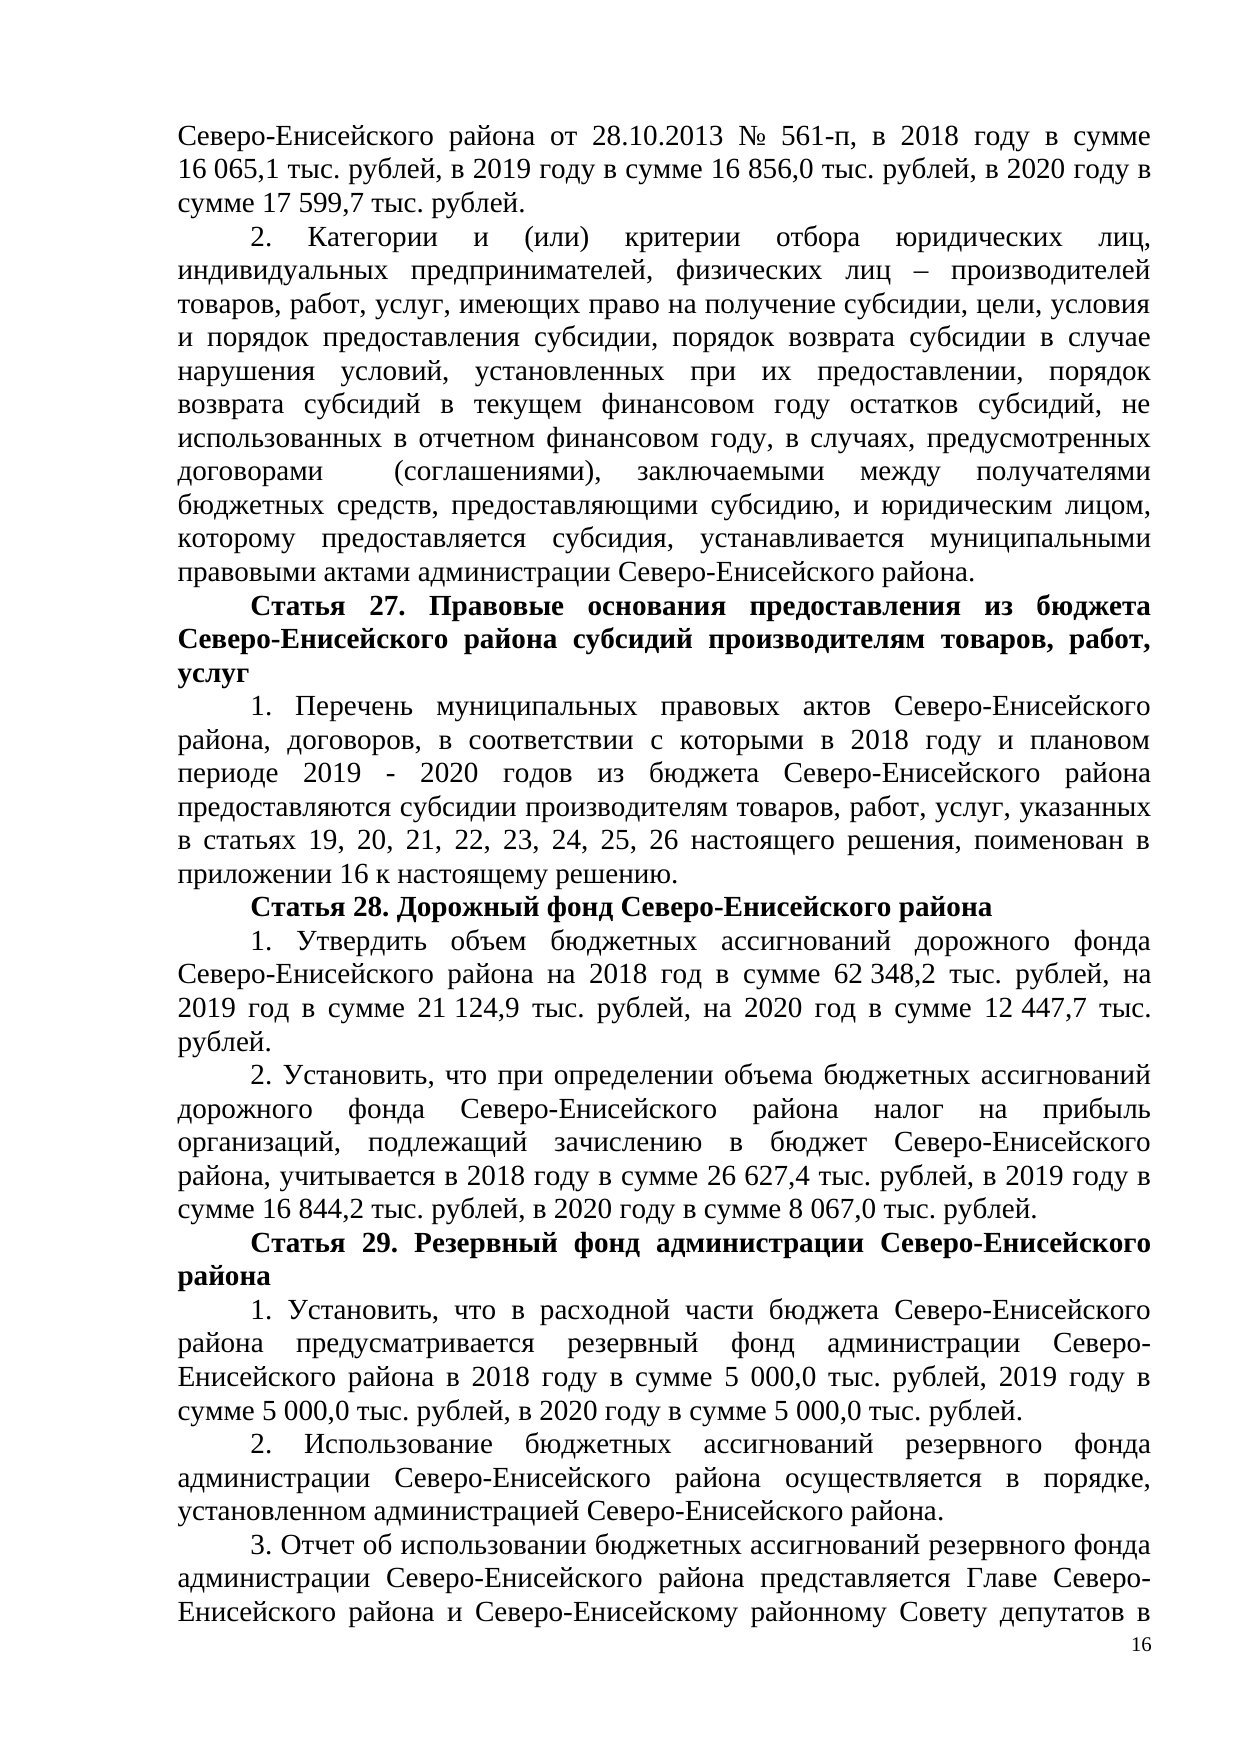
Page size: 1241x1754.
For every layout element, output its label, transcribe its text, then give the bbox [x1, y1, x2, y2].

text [177, 1527, 1152, 1627]
text 1. Установить, что в расходной части бюджета Северо-Енисейского района предусматривается резервный фонд администрации Северо-Енисейского района в 2018 году в сумме 5 000,0 тыс. рублей, 2019 году в сумме 5 000,0 тыс. рублей, в 2020 году в сумме 5 000,0 тыс. рублей. [177, 1292, 1152, 1426]
text 2. Использование бюджетных ассигнований резервного фонда администрации Северо-Енисейского района осуществляется в порядке, установленном администрацией Северо-Енисейского района. [177, 1426, 1152, 1527]
text Статья 27. Правовые основания предоставления из бюджета Северо-Енисейского района субсидий производителям товаров, работ, услуг [177, 588, 1152, 688]
text 2. Установить, что при определении объема бюджетных ассигнований дорожного фонда Северо-Енисейского района налог на прибыль организаций, подлежащий зачислению в бюджет Северо-Енисейского района, учитывается в 2018 году в сумме 26 627,4 тыс. рублей, в 2019 году в сумме 16 844,2 тыс. рублей, в 2020 году в сумме 8 067,0 тыс. рублей. [177, 1057, 1152, 1225]
text 1. Утвердить объем бюджетных ассигнований дорожного фонда Северо-Енисейского района на 2018 год в сумме 62 348,2 тыс. рублей, на 2019 год в сумме 21 124,9 тыс. рублей, на 2020 год в сумме 12 447,7 тыс. рублей. [177, 923, 1152, 1057]
text 2. Категории и (или) критерии отбора юридических лиц, индивидуальных предпринимателей, физических лиц – производителей товаров, работ, услуг, имеющих право на получение субсидии, цели, условия и порядок предоставления субсидии, порядок возврата субсидии в случае нарушения условий, установленных при их предоставлении, порядок возврата субсидий в текущем финансовом году остатков субсидий, не использованных в отчетном финансовом году, в случаях, предусмотренных договорами (соглашениями), заключаемыми между получателями бюджетных средств, предоставляющими субсидию, и юридическим лицом, которому предоставляется субсидия, устанавливается муниципальными правовыми актами администрации Северо-Енисейского района. [177, 219, 1152, 588]
text 1. Перечень муниципальных правовых актов Северо-Енисейского района, договоров, в соответствии с которыми в 2018 году и плановом периоде 2019 - 2020 годов из бюджета Северо-Енисейского района предоставляются субсидии производителям товаров, работ, услуг, указанных в статьях 19, 20, 21, 22, 23, 24, 25, 26 настоящего решения, поименован в приложении 16 к настоящему решению. [177, 688, 1152, 889]
text Статья 28. Дорожный фонд Северо-Енисейского района [177, 889, 1152, 923]
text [177, 118, 1152, 219]
text Статья 29. Резервный фонд администрации Северо-Енисейского района [177, 1225, 1152, 1292]
